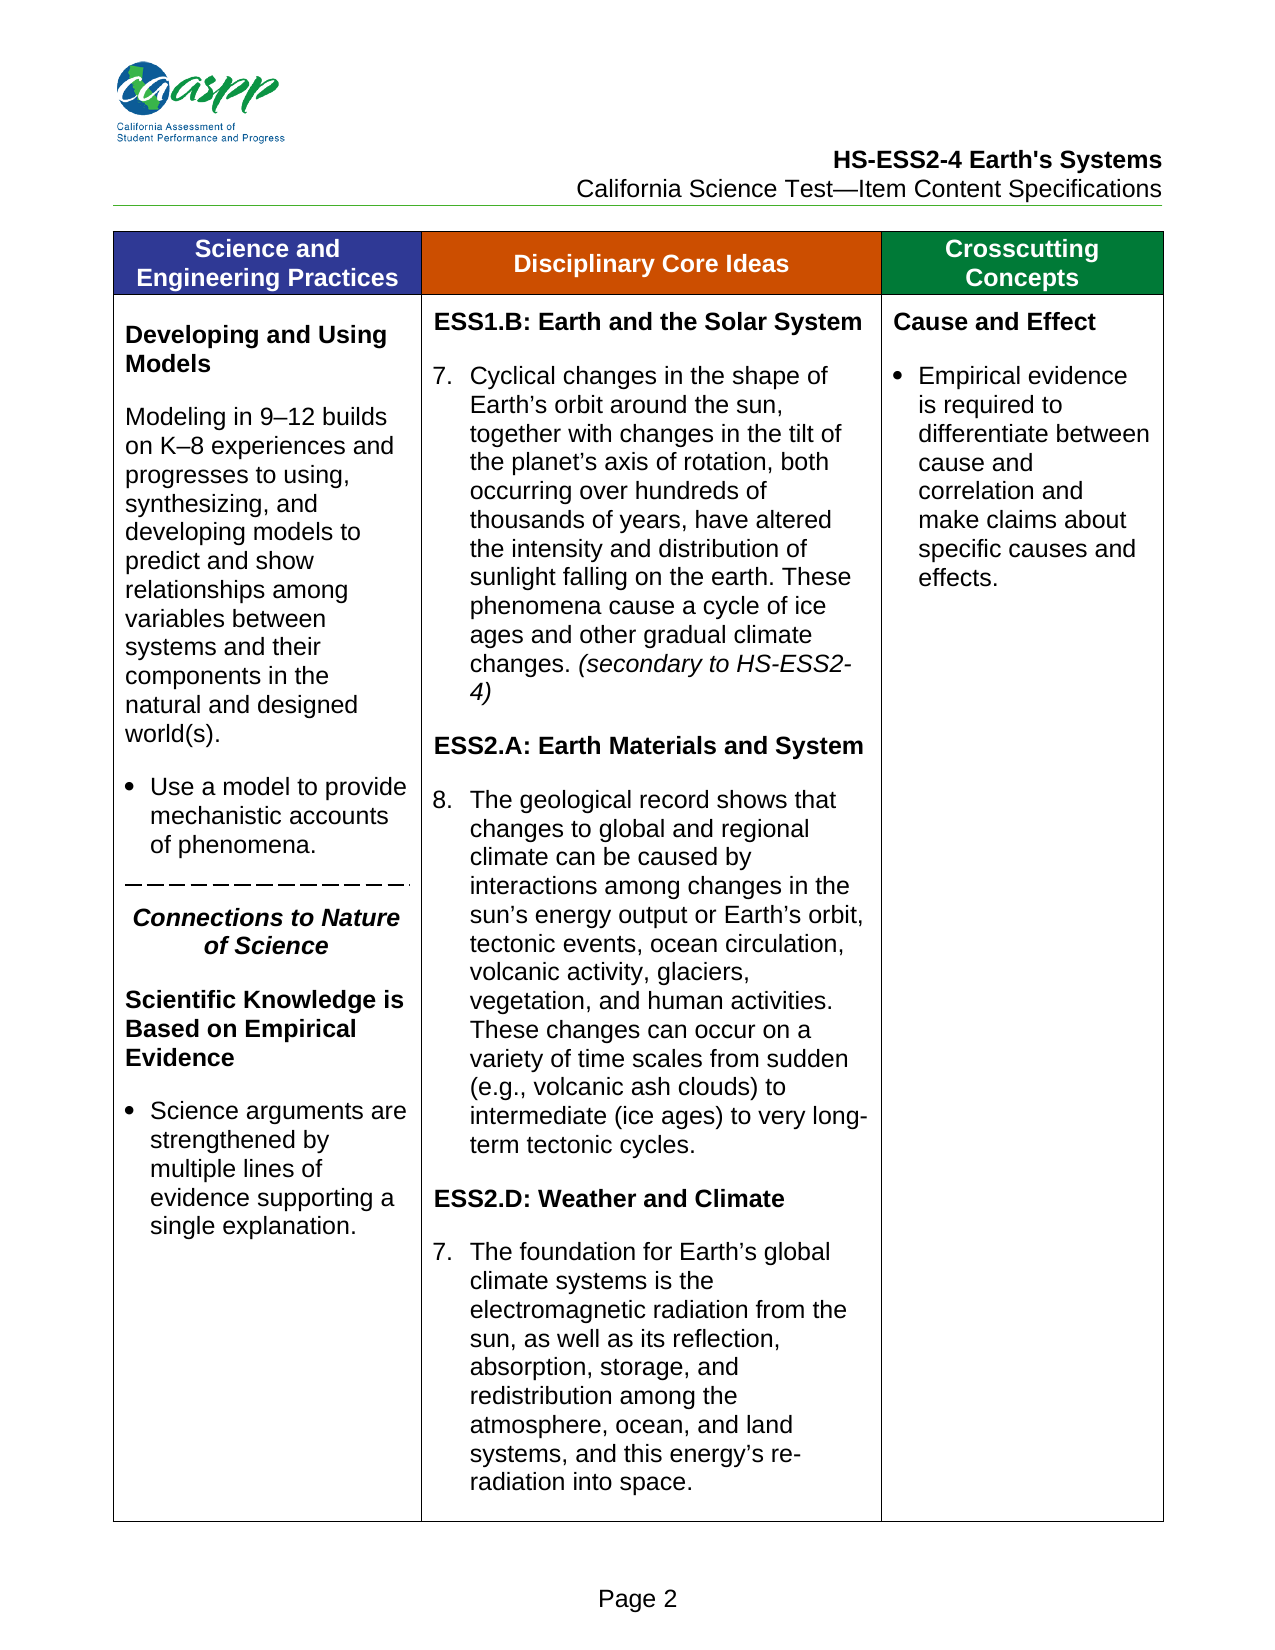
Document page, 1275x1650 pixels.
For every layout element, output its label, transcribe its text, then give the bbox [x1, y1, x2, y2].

table_header Disciplinary Core Ideas [422, 232, 881, 294]
table_header Science and Engineering Practices [114, 232, 421, 294]
table_cell Developing and Using Models Modeling in 9–12 builds on K–8 experiences and progresses to using, synthesizing, and developing models to predict and show relationships among variables between systems and their components in the natural and designed world(s). Use a model to provide mechanistic accounts of phenomena. Connections to Nature of Science Scientific Knowledge is Based on Empirical Evidence Science arguments are strengthened by multiple lines of evidence supporting a single explanation. [114, 295, 421, 1521]
table_cell ESS1.B: Earth and the Solar System Cyclical changes in the shape of Earth’s orbit around the sun, together with changes in the tilt of the planet’s axis of rotation, both occurring over hundreds of thousands of years, have altered the intensity and distribution of sunlight falling on the earth. These phenomena cause a cycle of ice ages and other gradual climate changes. (secondary to HS-ESS2-4) ESS2.A: Earth Materials and System The geological record shows that changes to global and regional climate can be caused by interactions among changes in the sun’s energy output or Earth’s orbit, tectonic events, ocean circulation, volcanic activity, glaciers, vegetation, and human activities. These changes can occur on a variety of time scales from sudden (e.g., volcanic ash clouds) to intermediate (ice ages) to very long-term tectonic cycles. ESS2.D: Weather and Climate The foundation for Earth’s global climate systems is the electromagnetic radiation from the sun, as well as its reflection, absorption, storage, and redistribution among the atmosphere, ocean, and land systems, and this energy’s re-radiation into space. [422, 295, 881, 1521]
table_cell Cause and Effect Empirical evidence is required to differentiate between cause and correlation and make claims about specific causes and effects. [882, 295, 1163, 1521]
picture [112, 60, 287, 146]
table_header Crosscutting Concepts [882, 232, 1163, 294]
